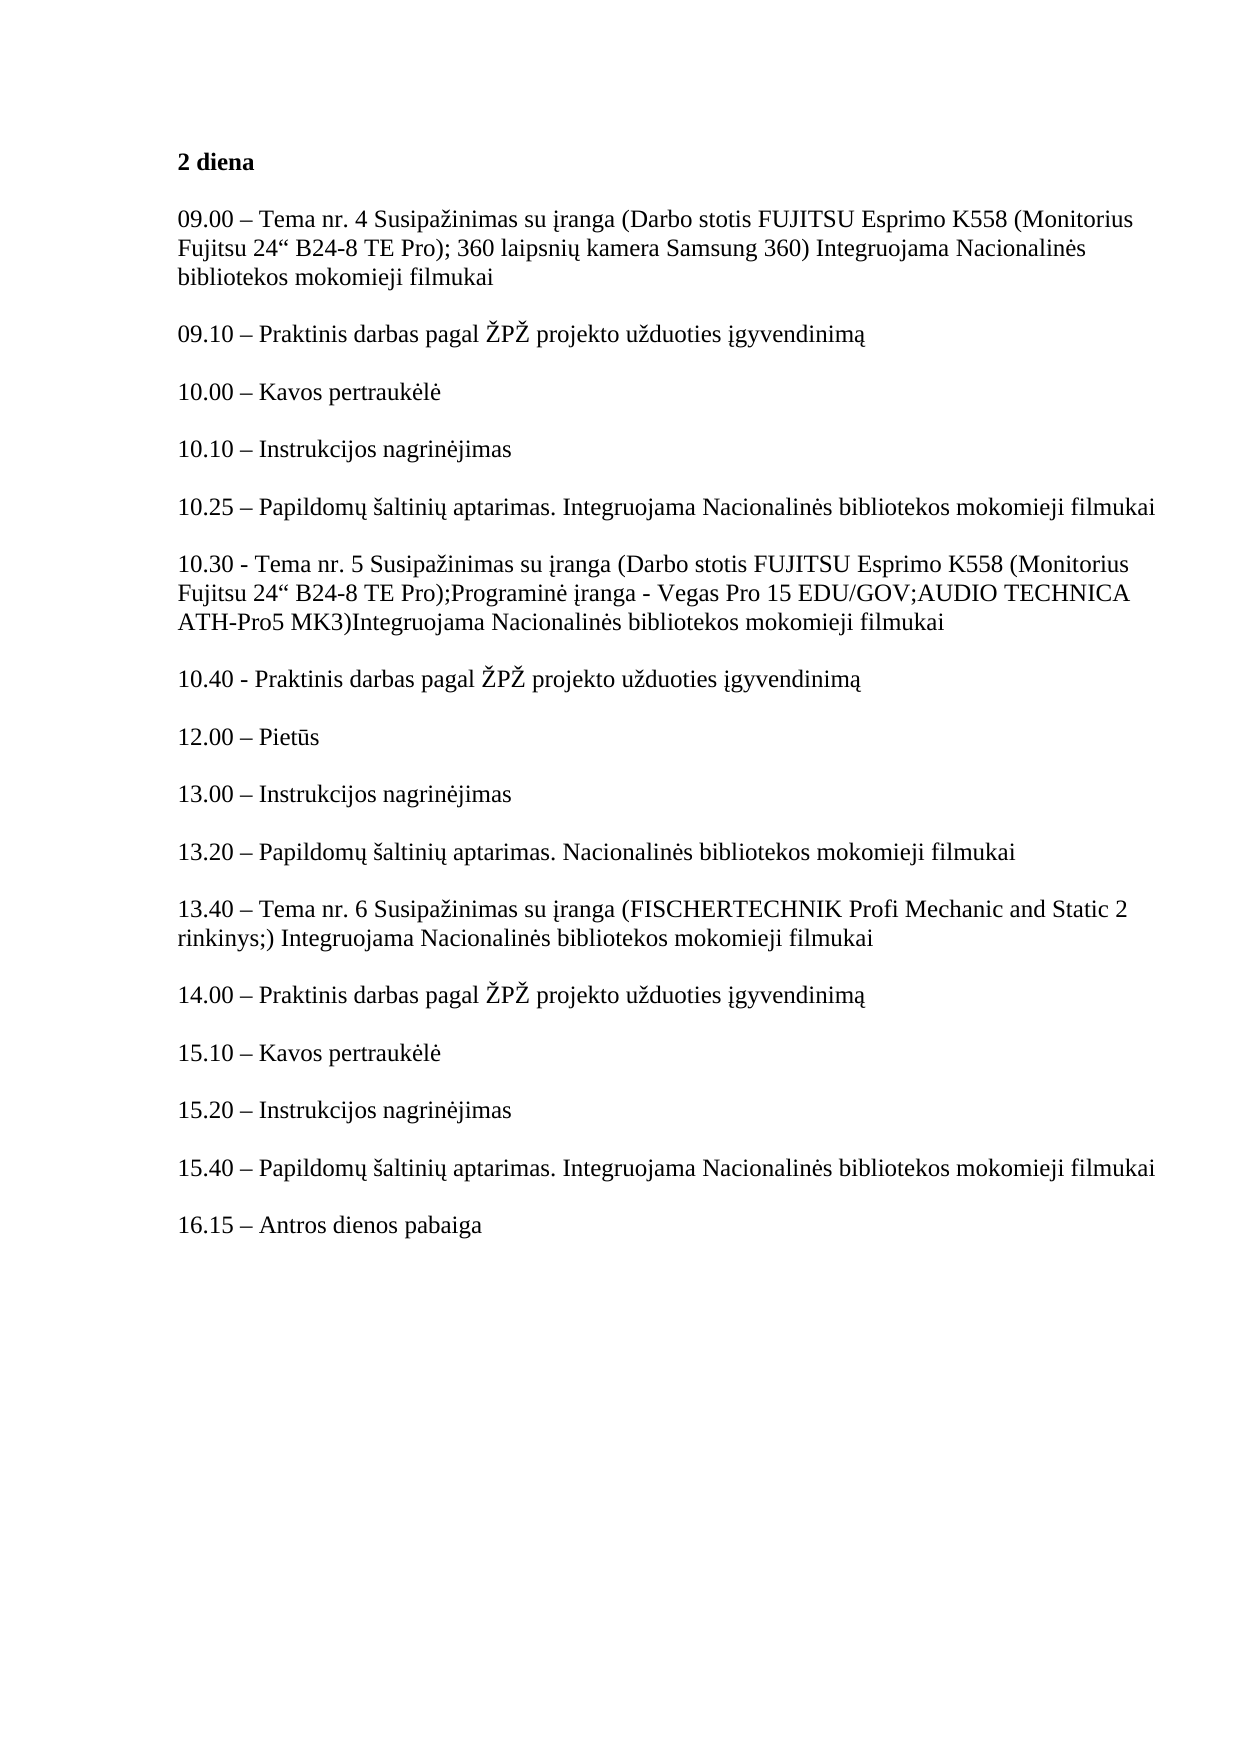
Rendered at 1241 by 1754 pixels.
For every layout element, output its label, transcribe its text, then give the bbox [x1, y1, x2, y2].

text 13.20 – Papildomų šaltinių aptarimas. Nacionalinės bibliotekos mokomieji filmukai [177, 837, 1181, 866]
text 09.00 – Tema nr. 4 Susipažinimas su įranga (Darbo stotis FUJITSU Esprimo K558 (Monitorius Fujitsu 24“ B24-8 TE Pro); 360 laipsnių kamera Samsung 360) Integruojama Nacionalinės bibliotekos mokomieji filmukai [177, 204, 1181, 291]
text 10.30 - Tema nr. 5 Susipažinimas su įranga (Darbo stotis FUJITSU Esprimo K558 (Monitorius Fujitsu 24“ B24-8 TE Pro);Programinė įranga - Vegas Pro 15 EDU/GOV;AUDIO TECHNICA ATH-Pro5 MK3)Integruojama Nacionalinės bibliotekos mokomieji filmukai [177, 549, 1181, 636]
text 15.10 – Kavos pertraukėlė [177, 1038, 1181, 1067]
text 10.25 – Papildomų šaltinių aptarimas. Integruojama Nacionalinės bibliotekos mokomieji filmukai [177, 492, 1181, 521]
text 12.00 – Pietūs [177, 722, 1181, 751]
text 14.00 – Praktinis darbas pagal ŽPŽ projekto užduoties įgyvendinimą [177, 981, 1181, 1009]
text 16.15 – Antros dienos pabaiga [177, 1211, 1181, 1239]
text 13.40 – Tema nr. 6 Susipažinimas su įranga (FISCHERTECHNIK Profi Mechanic and Static 2 rinkinys;) Integruojama Nacionalinės bibliotekos mokomieji filmukai [177, 894, 1181, 952]
text 2 diena [177, 147, 1181, 176]
text 09.10 – Praktinis darbas pagal ŽPŽ projekto užduoties įgyvendinimą [177, 319, 1181, 348]
text 15.40 – Papildomų šaltinių aptarimas. Integruojama Nacionalinės bibliotekos mokomieji filmukai [177, 1153, 1181, 1182]
text 10.10 – Instrukcijos nagrinėjimas [177, 434, 1181, 463]
text 10.40 - Praktinis darbas pagal ŽPŽ projekto užduoties įgyvendinimą [177, 664, 1181, 693]
text 15.20 – Instrukcijos nagrinėjimas [177, 1096, 1181, 1124]
text 10.00 – Kavos pertraukėlė [177, 377, 1181, 406]
text 13.00 – Instrukcijos nagrinėjimas [177, 779, 1181, 808]
